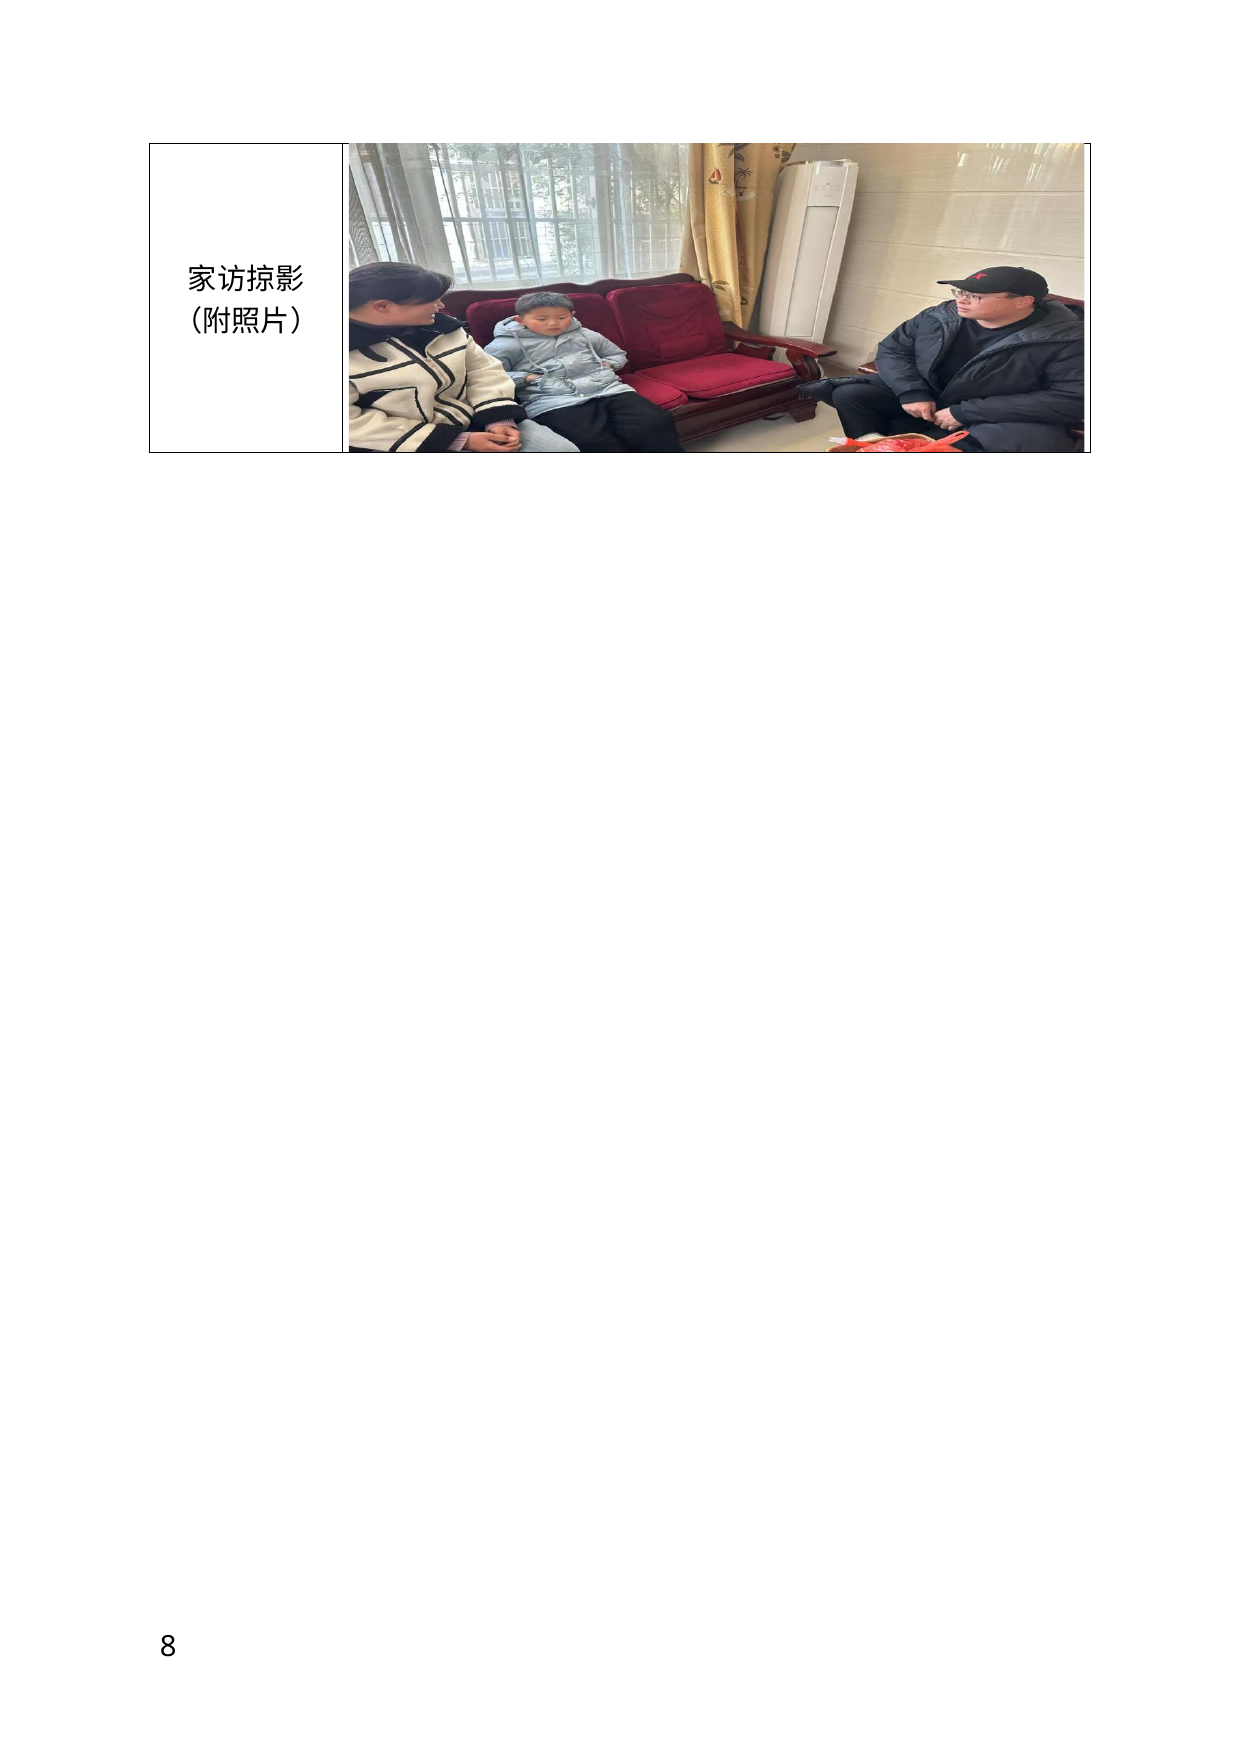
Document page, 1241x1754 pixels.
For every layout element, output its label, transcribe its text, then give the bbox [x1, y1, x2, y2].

table_cell 家访掠影 （附照片） [150, 144, 342, 452]
table_cell [343, 144, 348, 452]
picture [348, 143, 1085, 452]
table_cell [1085, 144, 1090, 452]
